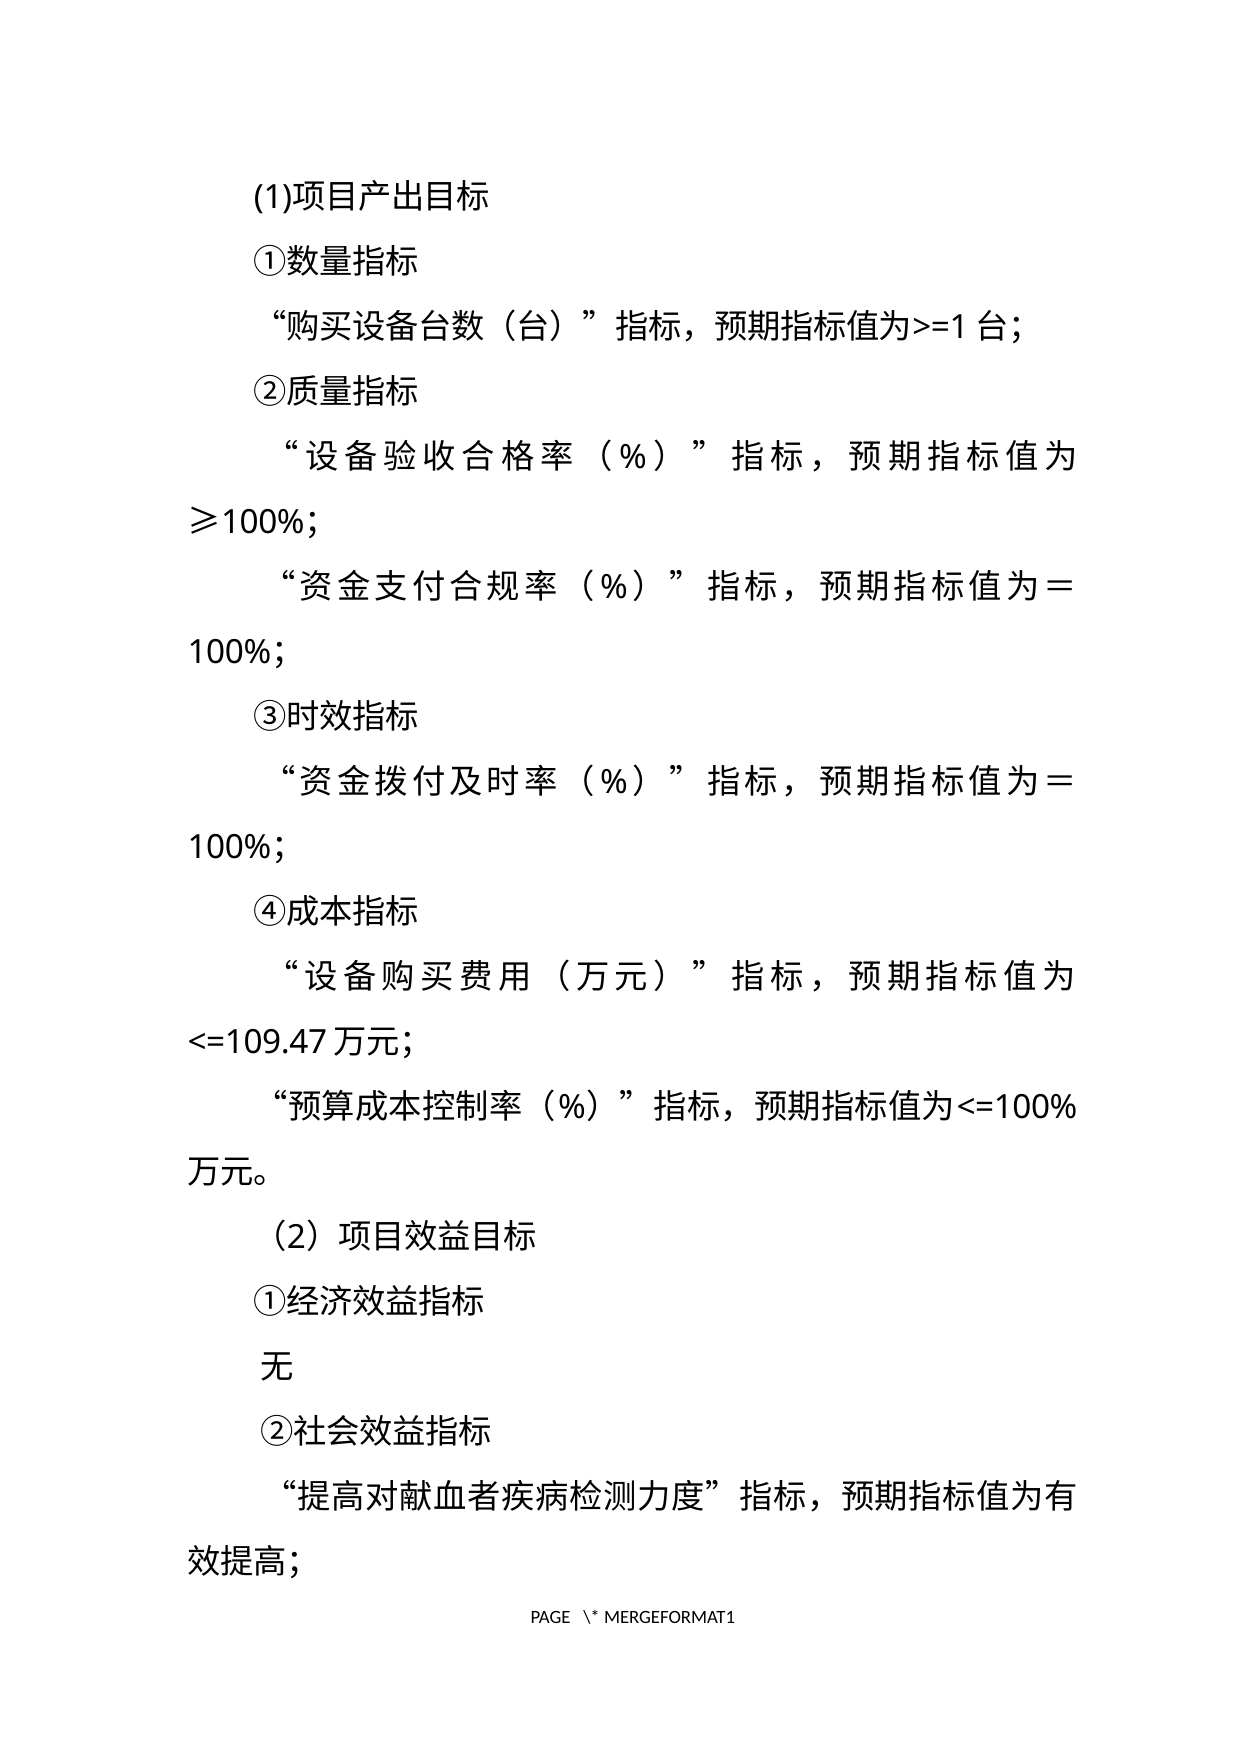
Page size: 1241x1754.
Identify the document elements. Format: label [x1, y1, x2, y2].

text [187, 162, 1078, 1592]
